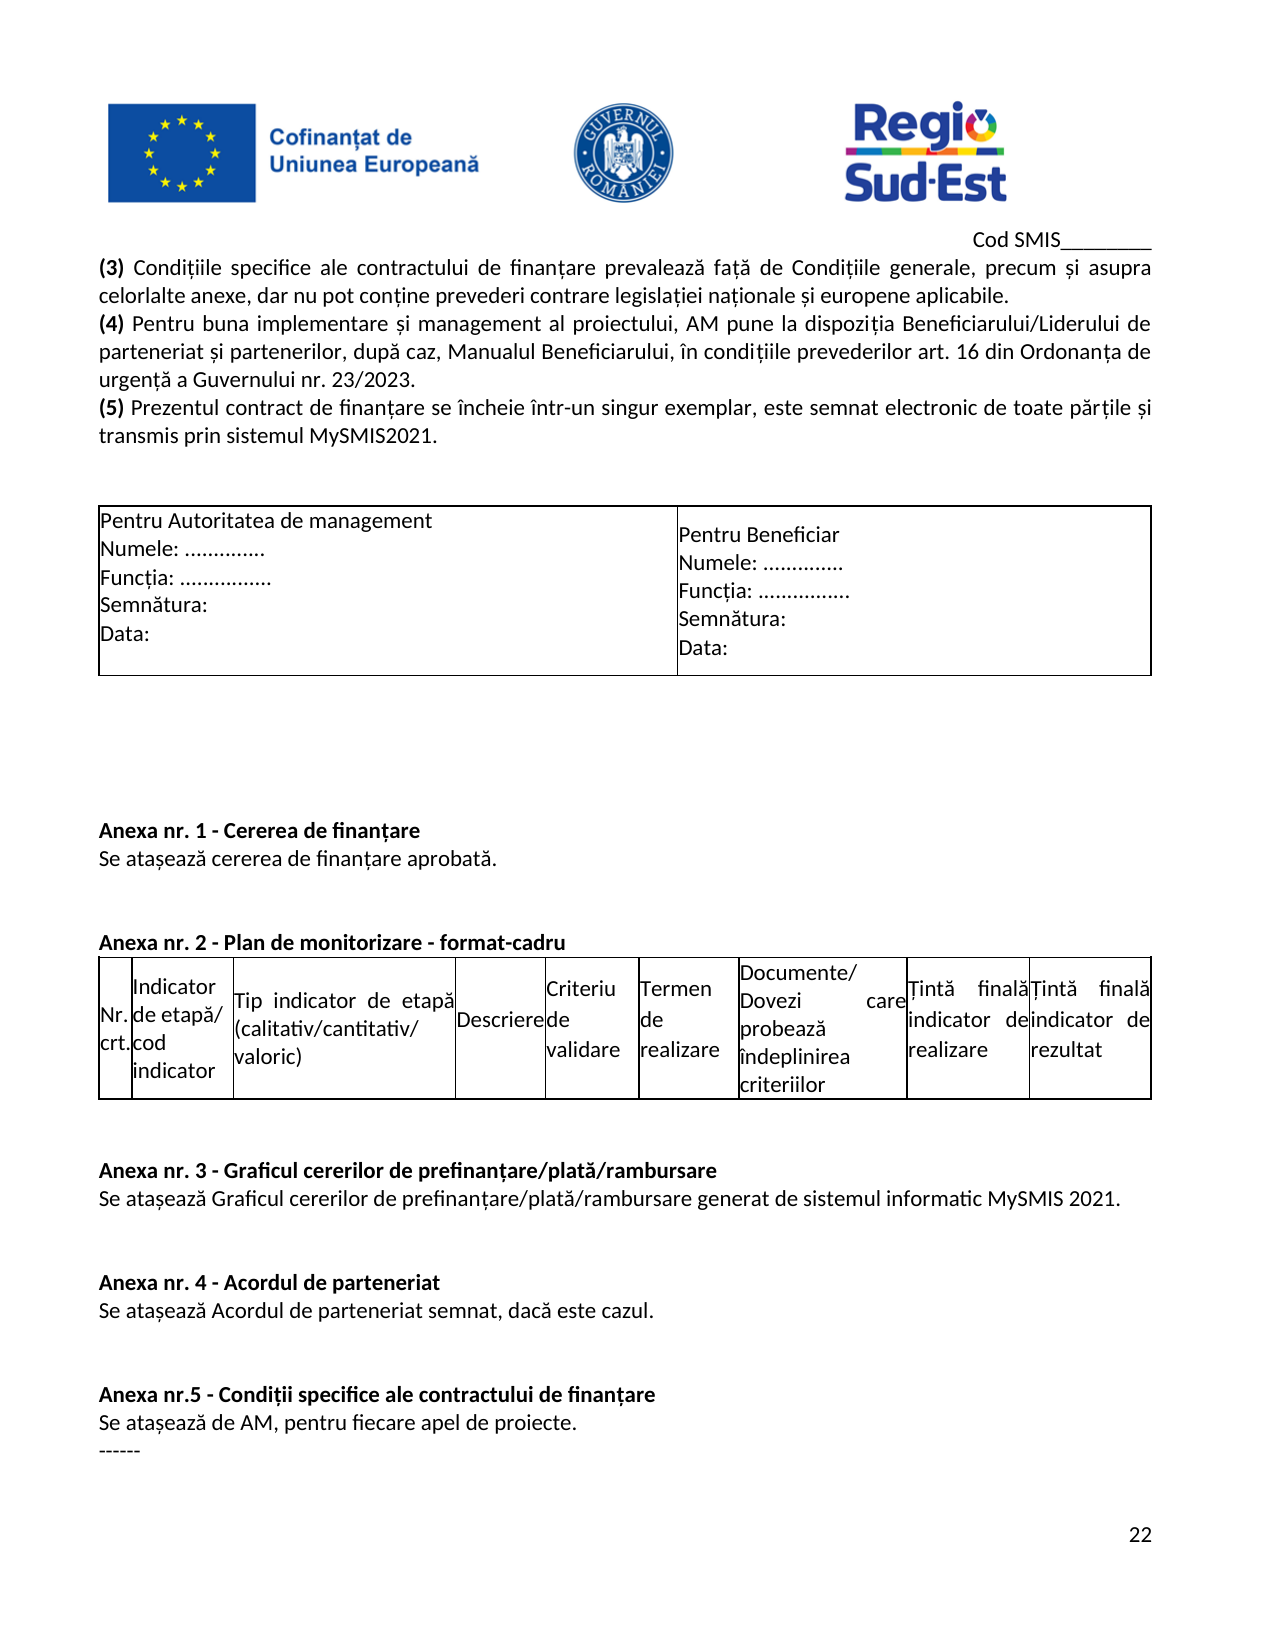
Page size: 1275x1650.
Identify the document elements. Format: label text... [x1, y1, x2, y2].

table_header Indicator de etapă/ cod indicator [133, 958, 233, 1098]
text (4) Pentru buna implementare şi management al proiectului, AM pune la dispoziţia Beneficiarului/Liderului de parteneriat şi partenerilor, după caz, Manualul Beneficiarului, în condiţiile prevederilor art. 16 din Ordonanţa de urgenţă a Guvernului nr. 23/2023. [98, 309, 1152, 393]
text ------ [98, 1436, 1152, 1464]
text Anexa nr. 1 - Cererea de finanţare [98, 816, 1152, 844]
table_header Ţintă finală indicator de rezultat [1030, 958, 1150, 1098]
text (5) Prezentul contract de finanţare se încheie într-un singur exemplar, este semnat electronic de toate părţile şi transmis prin sistemul MySMIS2021. [98, 393, 1152, 449]
text Anexa nr.5 - Condiţii specifice ale contractului de finanţare [98, 1380, 1152, 1408]
text Se ataşează de AM, pentru fiecare apel de proiecte. [98, 1408, 1152, 1436]
table_header Ţintă finală indicator de realizare [908, 958, 1029, 1098]
text Anexa nr. 3 - Graficul cererilor de prefinanţare/plată/rambursare [98, 1156, 1152, 1184]
text Anexa nr. 4 - Acordul de parteneriat [98, 1268, 1152, 1296]
table_header Pentru Autoritatea de management Numele: .............. Funcţia: ................ Semnătura: Data: [100, 507, 677, 675]
text Se ataşează cererea de finanţare aprobată. [98, 844, 1152, 872]
table_header Nr. crt. [100, 958, 131, 1098]
table_header Criteriu de validare [546, 958, 638, 1098]
text Anexa nr. 2 - Plan de monitorizare - format-cadru [98, 928, 1152, 956]
text Se ataşează Graficul cererilor de prefinanţare/plată/rambursare generat de sistemul informatic MySMIS 2021. [98, 1184, 1152, 1212]
table_header Tip indicator de etapă (calitativ/cantitativ/ valoric) [234, 958, 455, 1098]
table_header Documente/ Dovezi care probează îndeplinirea criteriilor [740, 958, 906, 1098]
table_header Descriere [456, 958, 545, 1098]
text Se ataşează Acordul de parteneriat semnat, dacă este cazul. [98, 1296, 1152, 1324]
text (3) Condiţiile specifice ale contractului de finanţare prevalează faţă de Condiţiile generale, precum şi asupra celorlalte anexe, dar nu pot conţine prevederi contrare legislaţiei naţionale şi europene aplicabile. [98, 253, 1152, 309]
picture [75, 73, 1040, 225]
table_header Pentru Beneficiar Numele: .............. Funcţia: ................ Semnătura: Data: [678, 507, 1150, 675]
table_header Termen de realizare [640, 958, 738, 1098]
